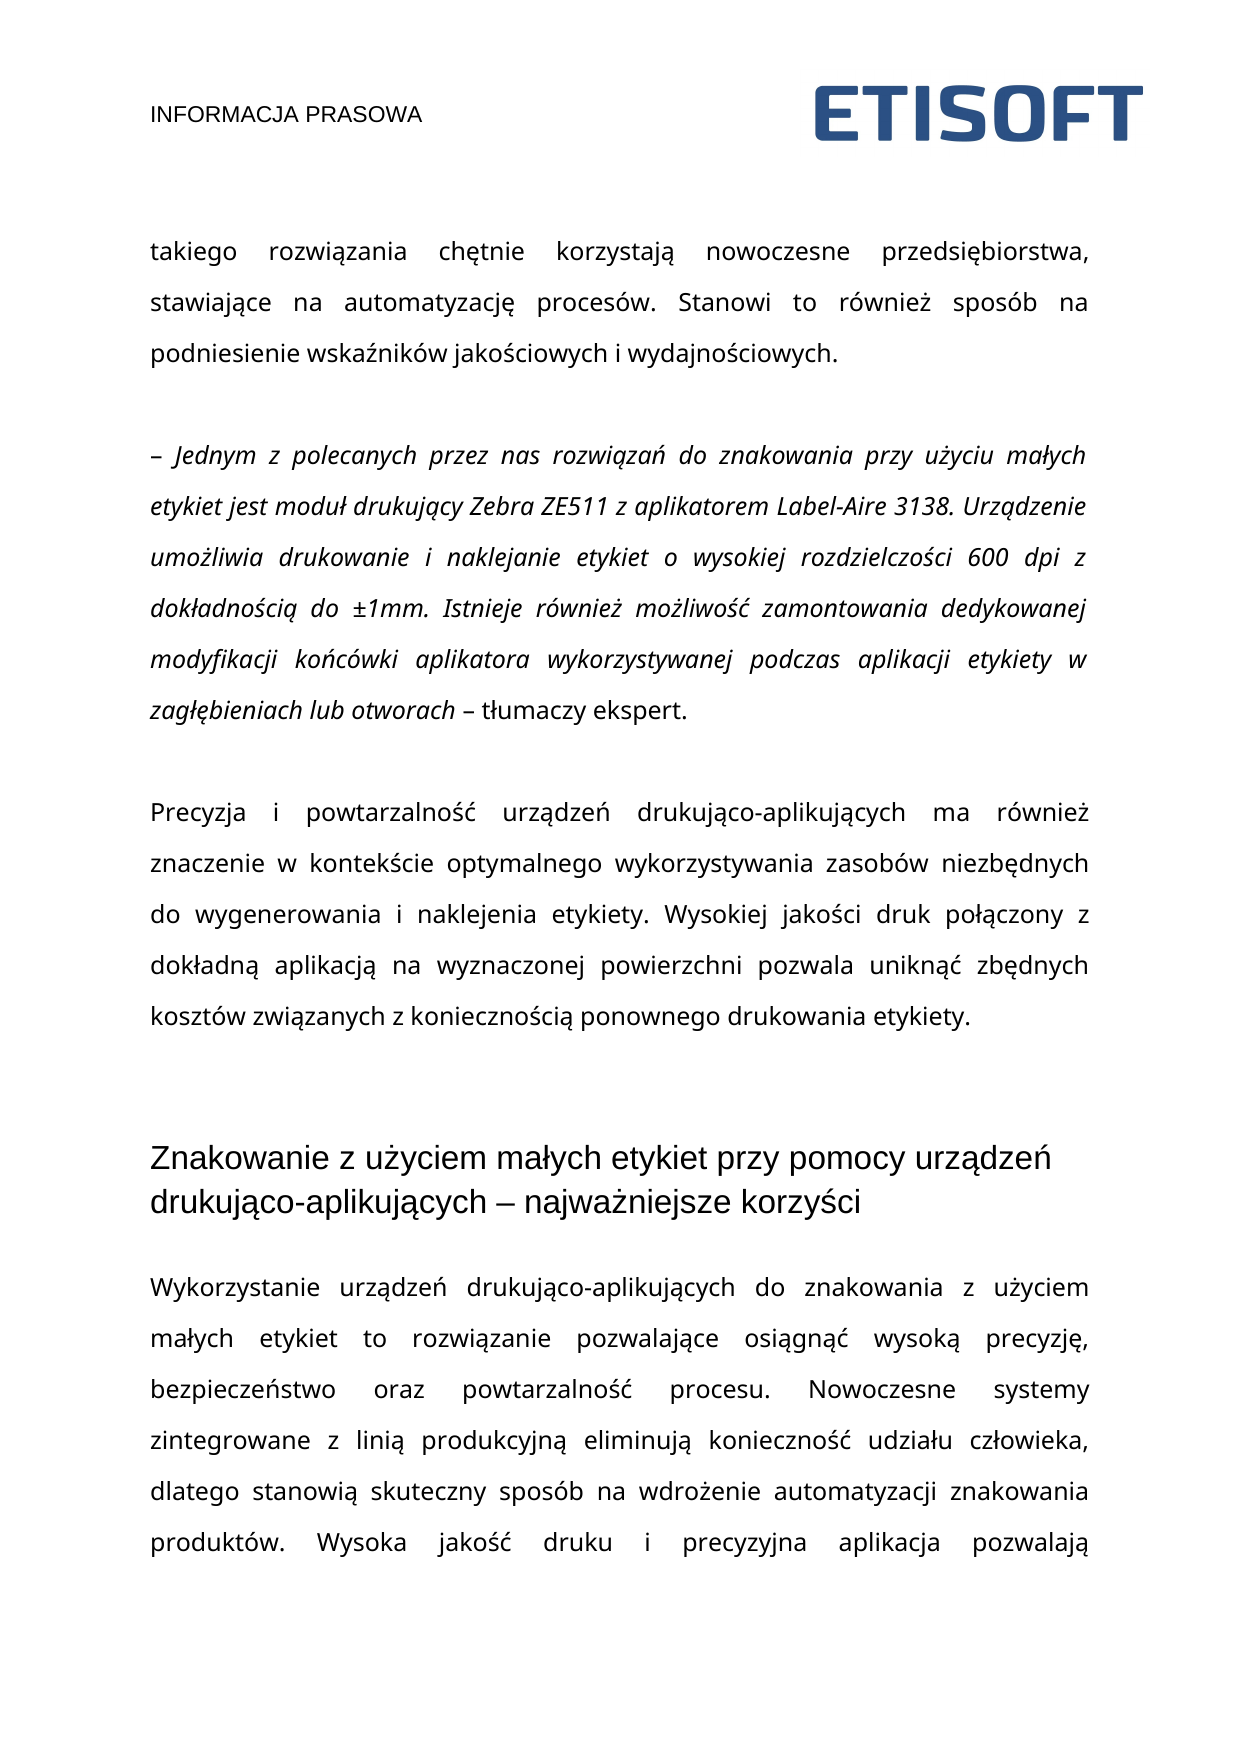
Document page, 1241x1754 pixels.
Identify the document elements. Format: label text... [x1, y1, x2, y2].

subtitle Znakowanie z użyciem małych etykiet przy pomocy urządzeń drukująco-aplikujących – najważniejsze korzyści [150, 1138, 1090, 1221]
text Precyzja i powtarzalność urządzeń drukująco-aplikujących ma również znaczenie w kontekście optymalnego wykorzystywania zasobów niezbędnych do wygenerowania i naklejenia etykiety. Wysokiej jakości druk połączony z dokładną aplikacją na wyznaczonej powierzchni pozwala uniknąć zbędnych kosztów związanych z koniecznością ponownego drukowania etykiety. [150, 794, 1090, 1033]
picture [800, 69, 1150, 157]
text – Jednym z polecanych przez nas rozwiązań do znakowania przy użyciu małych etykiet jest moduł drukujący Zebra ZE511 z aplikatorem Label-Aire 3138. Urządzenie umożliwia drukowanie i naklejanie etykiet o wysokiej rozdzielczości 600 dpi z dokładnością do ±1mm. Istnieje również możliwość zamontowania dedykowanej modyfikacji końcówki aplikatora wykorzystywanej podczas aplikacji etykiety w zagłębieniach lub otworach – tłumaczy ekspert. [150, 437, 1090, 727]
